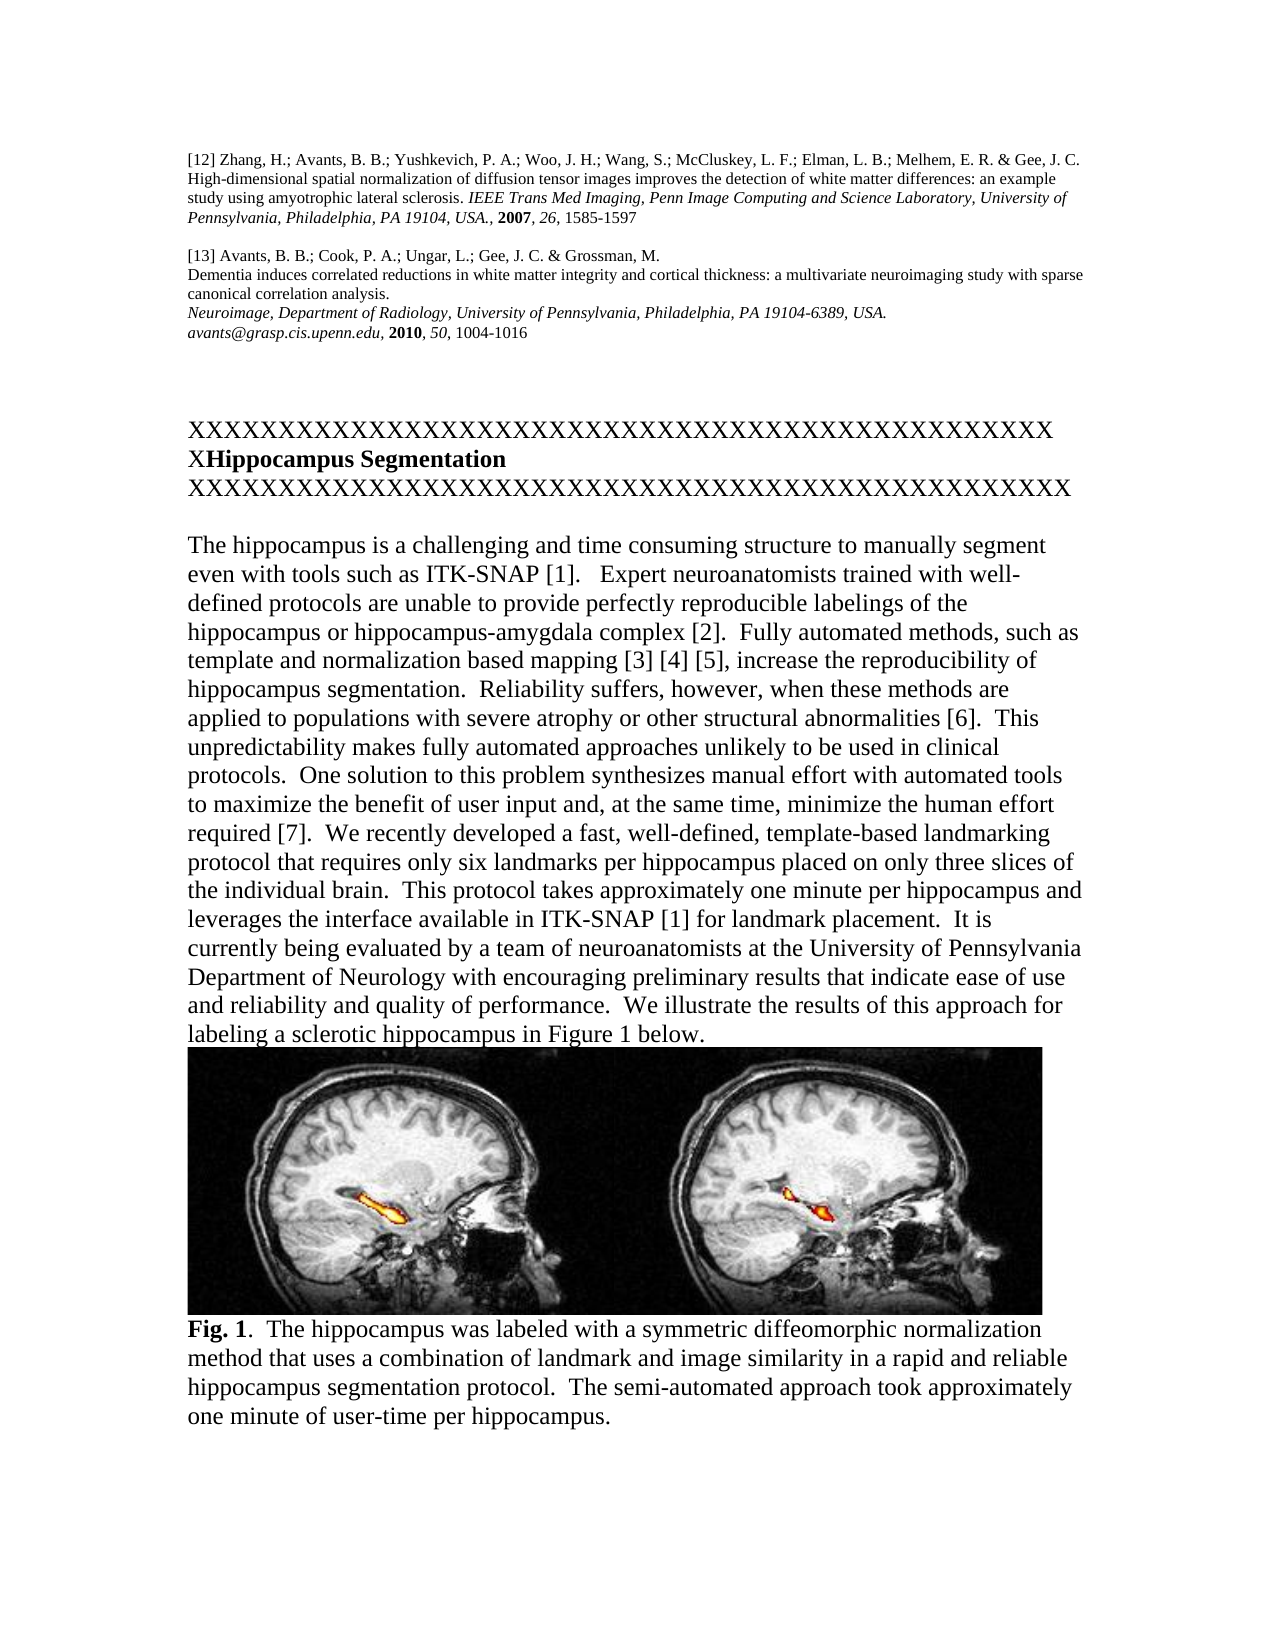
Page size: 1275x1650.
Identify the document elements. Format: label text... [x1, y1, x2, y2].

text [12] Zhang, H.; Avants, B. B.; Yushkevich, P. A.; Woo, J. H.; Wang, S.; McCluskey, L. F.; Elman, L. B.; Melhem, E. R. & Gee, J. C. High-dimensional spatial normalization of diffusion tensor images improves the detection of white matter differences: an example study using amyotrophic lateral sclerosis. IEEE Trans Med Imaging, Penn Image Computing and Science Laboratory, University of Pennsylvania, Philadelphia, PA 19104, USA., 2007, 26, 1585-1597 [187, 150, 1087, 227]
text Fig. 1. The hippocampus was labeled with a symmetric diffeomorphic normalization method that uses a combination of landmark and image similarity in a rapid and reliable hippocampus segmentation protocol. The semi-automated approach took approximately one minute of user-time per hippocampus. [187, 1314, 1087, 1429]
text XXXXXXXXXXXXXXXXXXXXXXXXXXXXXXXXXXXXXXXXXXXXXXXXXHippocampus Segmentation [187, 415, 1087, 473]
text XXXXXXXXXXXXXXXXXXXXXXXXXXXXXXXXXXXXXXXXXXXXXXXXX [187, 473, 1087, 502]
text [13] Avants, B. B.; Cook, P. A.; Ungar, L.; Gee, J. C. & Grossman, M. Dementia induces correlated reductions in white matter integrity and cortical thickness: a multivariate neuroimaging study with sparse canonical correlation analysis. Neuroimage, Department of Radiology, University of Pennsylvania, Philadelphia, PA 19104-6389, USA. avants@grasp.cis.upenn.edu, 2010, 50, 1004-1016 [187, 246, 1087, 342]
picture [187, 1047, 1043, 1315]
text The hippocampus is a challenging and time consuming structure to manually segment even with tools such as ITK-SNAP [1]. Expert neuroanatomists trained with well-defined protocols are unable to provide perfectly reproducible labelings of the hippocampus or hippocampus-amygdala complex [2]. Fully automated methods, such as template and normalization based mapping [3] [4] [5], increase the reproducibility of hippocampus segmentation. Reliability suffers, however, when these methods are applied to populations with severe atrophy or other structural abnormalities [6]. This unpredictability makes fully automated approaches unlikely to be used in clinical protocols. One solution to this problem synthesizes manual effort with automated tools to maximize the benefit of user input and, at the same time, minimize the human effort required [7]. We recently developed a fast, well-defined, template-based landmarking protocol that requires only six landmarks per hippocampus placed on only three slices of the individual brain. This protocol takes approximately one minute per hippocampus and leverages the interface available in ITK-SNAP [1] for landmark placement. It is currently being evaluated by a team of neuroanatomists at the University of Pennsylvania Department of Neurology with encouraging preliminary results that indicate ease of use and reliability and quality of performance. We illustrate the results of this approach for labeling a sclerotic hippocampus in Figure 1 below. [187, 530, 1087, 1048]
